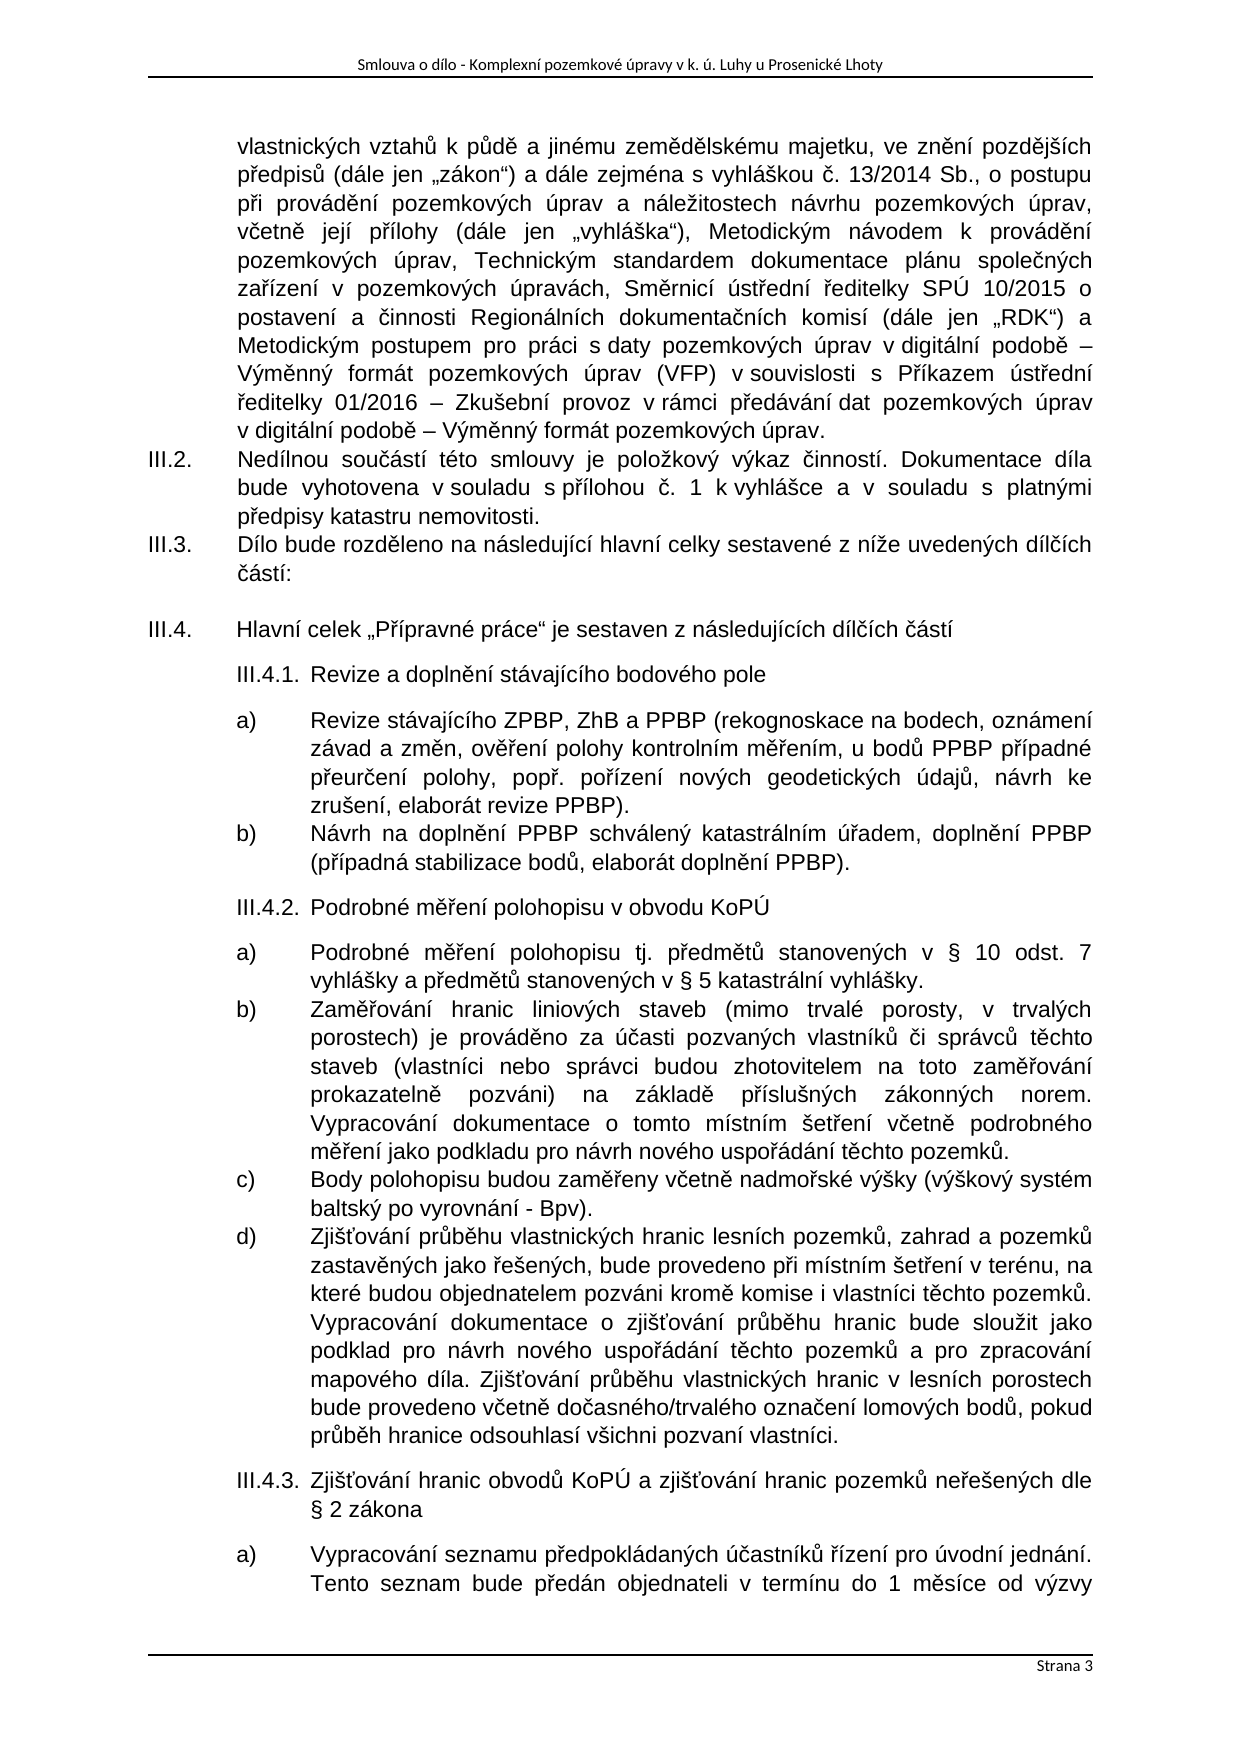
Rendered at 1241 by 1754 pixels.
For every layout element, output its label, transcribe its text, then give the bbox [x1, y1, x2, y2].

text Zjišťování průběhu vlastnických hranic lesních pozemků, zahrad a pozemků zastavěných jako řešených, bude provedeno při místním šetření v terénu, na které budou objednatelem pozváni kromě komise i vlastníci těchto pozemků. Vypracování dokumentace o zjišťování průběhu hranic bude sloužit jako podklad pro návrh nového uspořádání těchto pozemků a pro zpracování mapového díla. Zjišťování průběhu vlastnických hranic v lesních porostech bude provedeno včetně dočasného/trvalého označení lomových bodů, pokud průběh hranice odsouhlasí všichni pozvaní vlastníci. [236, 1223, 1093, 1449]
text Zaměřování hranic liniových staveb (mimo trvalé porosty, v trvalých porostech) je prováděno za účasti pozvaných vlastníků či správců těchto staveb (vlastníci nebo správci budou zhotovitelem na toto zaměřování prokazatelně pozváni) na základě příslušných zákonných norem. Vypracování dokumentace o tomto místním šetření včetně podrobného měření jako podkladu pro návrh nového uspořádání těchto pozemků. [236, 996, 1093, 1164]
text Podrobné měření polohopisu v obvodu KoPÚ [236, 894, 1093, 920]
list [148, 133, 1093, 444]
text Revize a doplnění stávajícího bodového pole [236, 661, 1093, 688]
list Nedílnou součástí této smlouvy je položkový výkaz činností. Dokumentace díla bude vyhotovena v souladu s přílohou č. 1 k vyhlášce a v souladu s platnými předpisy katastru nemovitosti. [148, 446, 1093, 529]
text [236, 1541, 1093, 1596]
list Hlavní celek „Přípravné práce“ je sestaven z následujících dílčích částí [148, 616, 1093, 643]
text Návrh na doplnění PPBP schválený katastrálním úřadem, doplnění PPBP (případná stabilizace bodů, elaborát doplnění PPBP). [236, 820, 1093, 875]
text Zjišťování hranic obvodů KoPÚ a zjišťování hranic pozemků neřešených dle § 2 zákona [236, 1467, 1093, 1522]
text Revize stávajícího ZPBP, ZhB a PPBP (rekognoskace na bodech, oznámení závad a změn, ověření polohy kontrolním měřením, u bodů PPBP případné přeurčení polohy, popř. pořízení nových geodetických údajů, návrh ke zrušení, elaborát revize PPBP). [236, 707, 1093, 818]
text Podrobné měření polohopisu tj. předmětů stanovených v § 10 odst. 7 vyhlášky a předmětů stanovených v § 5 katastrální vyhlášky. [236, 939, 1093, 994]
text Body polohopisu budou zaměřeny včetně nadmořské výšky (výškový systém baltský po vyrovnání - Bpv). [236, 1166, 1093, 1221]
list Dílo bude rozděleno na následující hlavní celky sestavené z níže uvedených dílčích částí: [148, 531, 1093, 586]
